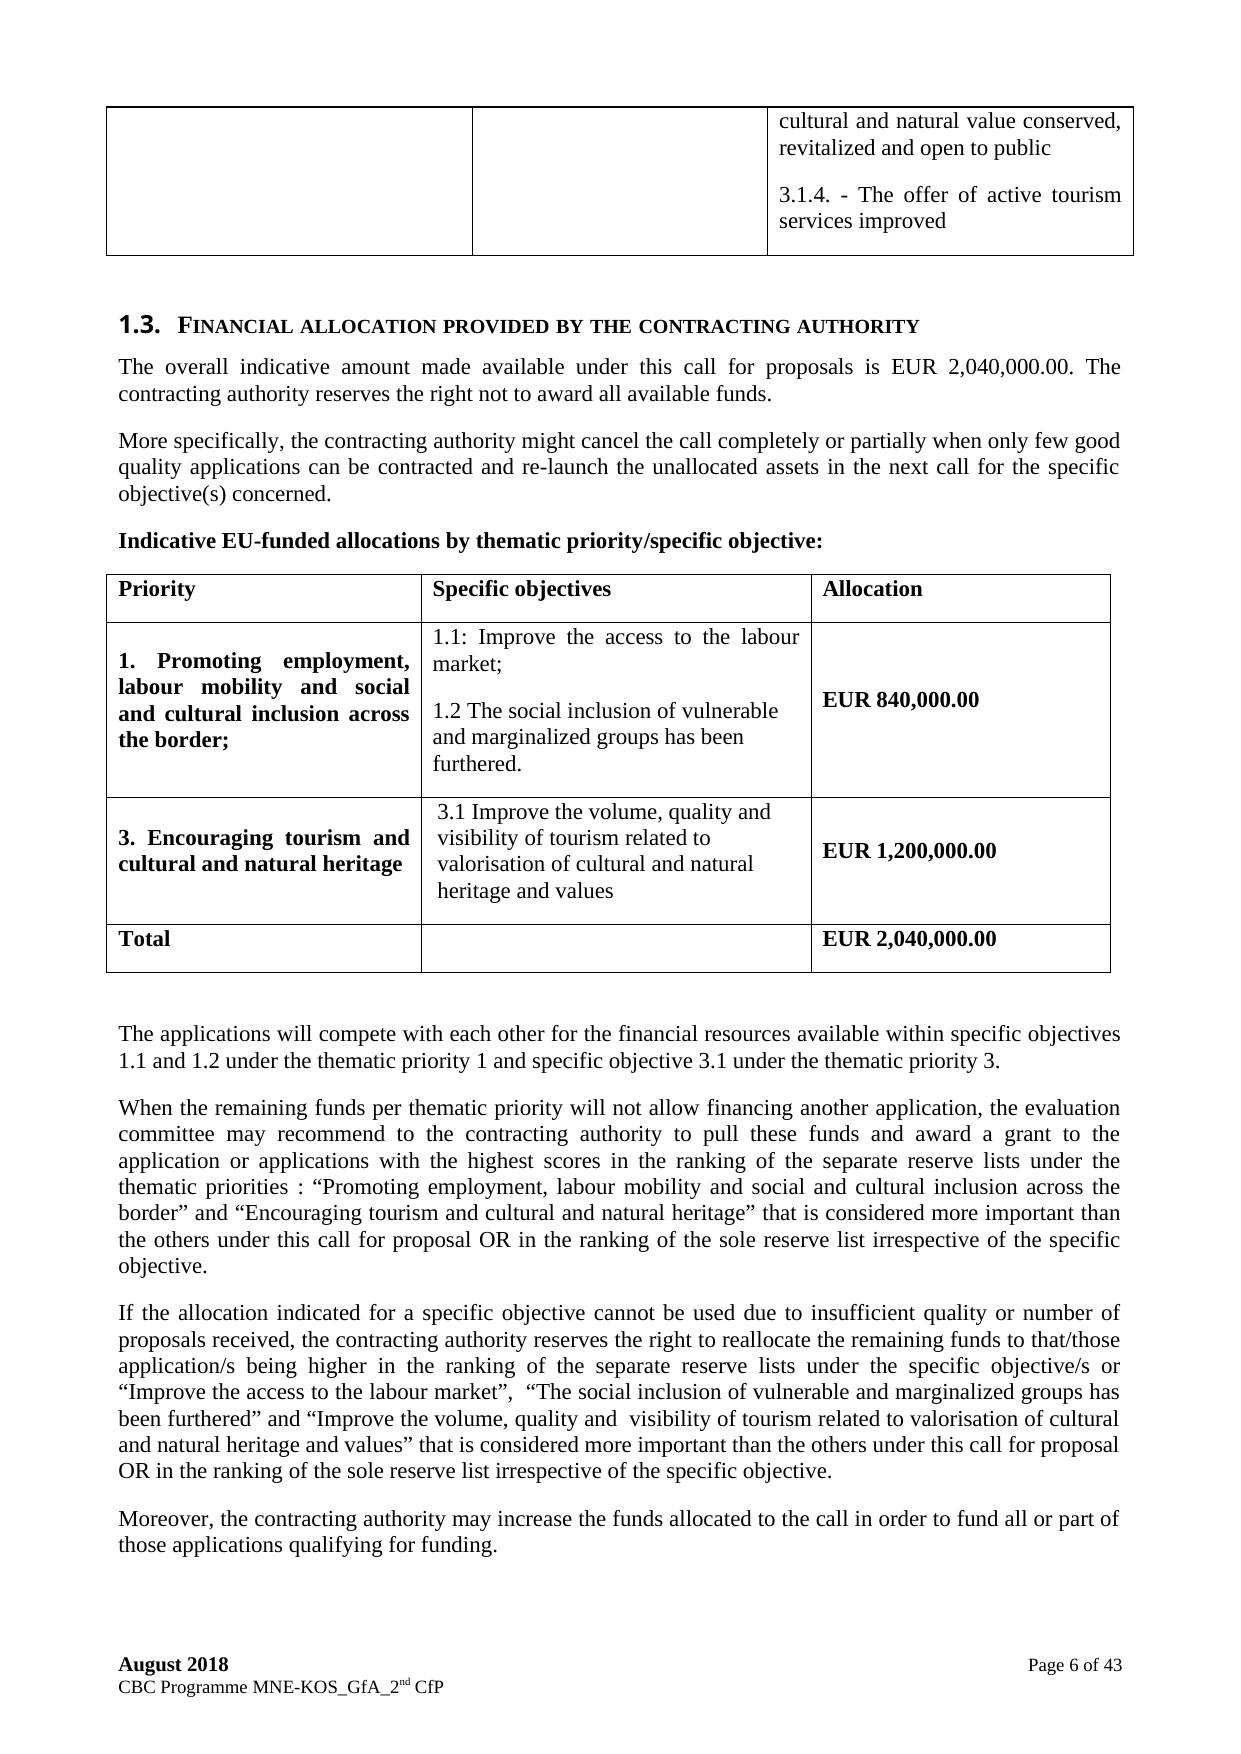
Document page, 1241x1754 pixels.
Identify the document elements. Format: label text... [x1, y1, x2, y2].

text When the remaining funds per thematic priority will not allow financing another application, the evaluation committee may recommend to the contracting authority to pull these funds and award a grant to the application or applications with the highest scores in the ranking of the separate reserve lists under the thematic priorities : “Promoting employment, labour mobility and social and cultural inclusion across the border” and “Encouraging tourism and cultural and natural heritage” that is considered more important than the others under this call for proposal OR in the ranking of the sole reserve list irrespective of the specific objective. [118, 1094, 1122, 1278]
table_cell 3.1 Improve the volume, quality and visibility of tourism related to valorisation of cultural and natural heritage and values [422, 798, 811, 924]
table_cell [422, 925, 811, 972]
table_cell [473, 108, 767, 254]
table_header Priority [107, 575, 421, 622]
text The applications will compete with each other for the financial resources available within specific objectives 1.1 and 1.2 under the thematic priority 1 and specific objective 3.1 under the thematic priority 3. [118, 1021, 1122, 1073]
table_header Allocation [812, 575, 1110, 622]
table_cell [768, 108, 1133, 254]
text More specifically, the contracting authority might cancel the call completely or partially when only few good quality applications can be contracted and re-launch the unallocated assets in the next call for the specific objective(s) concerned. [118, 427, 1122, 506]
text Financial allocation provided by the contracting authority [118, 307, 1122, 341]
table_cell EUR 840,000.00 [812, 623, 1110, 797]
text Moreover, the contracting authority may increase the funds allocated to the call in order to fund all or part of those applications qualifying for funding. [118, 1505, 1122, 1557]
table_cell EUR 2,040,000.00 [812, 925, 1110, 972]
table_cell Total [107, 925, 421, 972]
table_cell EUR 1,200,000.00 [812, 798, 1110, 924]
table_cell 1. Promoting employment, labour mobility and social and cultural inclusion across the border; [107, 623, 421, 797]
table_cell 1.1: Improve the access to the labour market; 1.2 The social inclusion of vulnerable and marginalized groups has been furthered. [422, 623, 811, 797]
text The overall indicative amount made available under this call for proposals is EUR 2,040,000.00. The contracting authority reserves the right not to award all available funds. [118, 353, 1122, 406]
table_header Specific objectives [422, 575, 811, 622]
text If the allocation indicated for a specific objective cannot be used due to insufficient quality or number of proposals received, the contracting authority reserves the right to reallocate the remaining funds to that/those application/s being higher in the ranking of the separate reserve lists under the specific objective/s or “Improve the access to the labour market”, “The social inclusion of vulnerable and marginalized groups has been furthered” and “Improve the volume, quality and visibility of tourism related to valorisation of cultural and natural heritage and values” that is considered more important than the others under this call for proposal OR in the ranking of the sole reserve list irrespective of the specific objective. [118, 1299, 1122, 1484]
text Indicative EU-funded allocations by thematic priority/specific objective: [118, 527, 1122, 553]
table_cell 3. Encouraging tourism and cultural and natural heritage [107, 798, 421, 924]
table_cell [107, 108, 472, 254]
